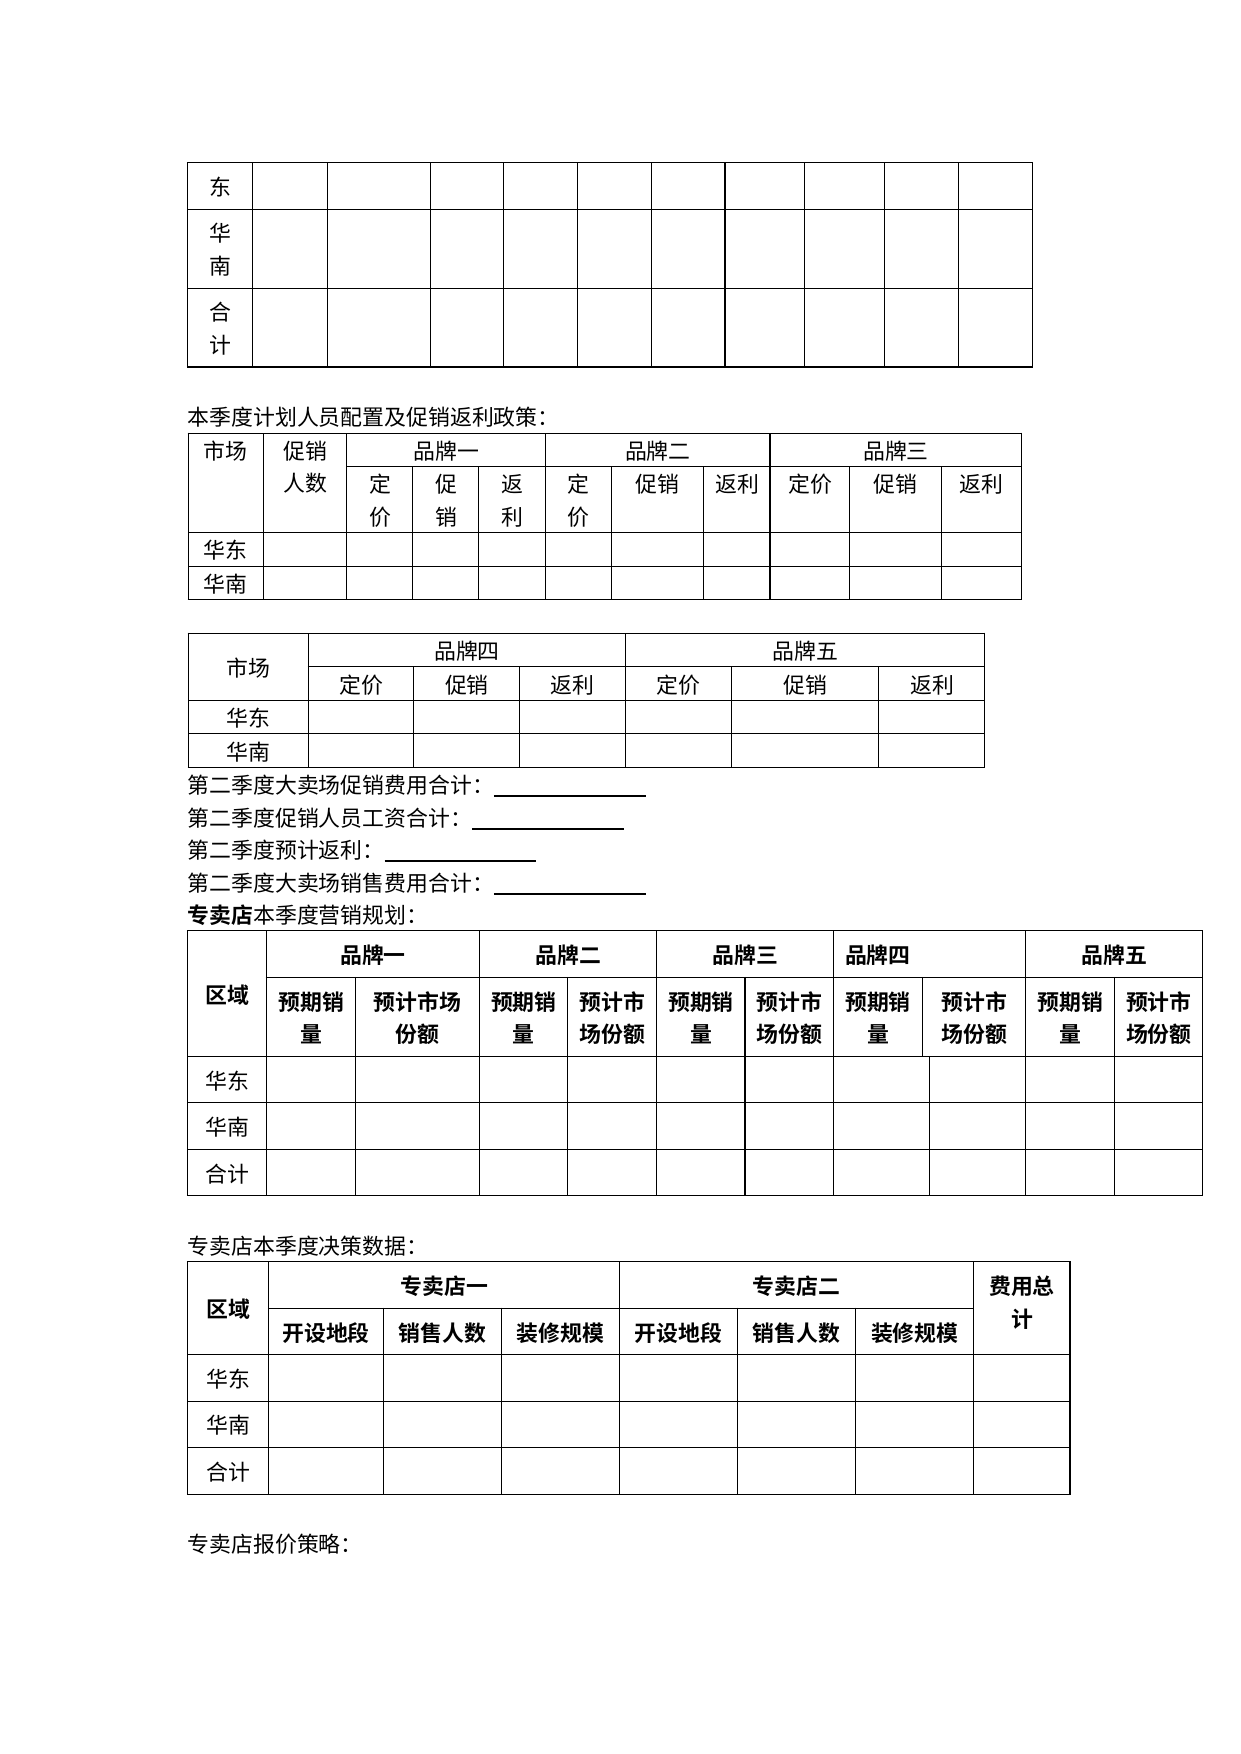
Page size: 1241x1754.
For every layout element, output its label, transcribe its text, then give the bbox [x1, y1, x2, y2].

table_cell [431, 163, 503, 208]
table_cell [771, 533, 849, 566]
table_cell [413, 533, 478, 566]
table_cell [612, 533, 703, 566]
table_cell [267, 1150, 355, 1195]
table_header 品牌二 [480, 931, 656, 977]
table_cell [1026, 1150, 1114, 1195]
table_cell [480, 1103, 567, 1149]
table_cell [504, 163, 577, 208]
table_cell [431, 289, 503, 366]
table_cell [502, 1448, 619, 1493]
table_cell [657, 1150, 744, 1195]
table_header 费用总计 [974, 1262, 1069, 1354]
table_cell [746, 1150, 833, 1195]
table_cell [974, 1448, 1069, 1493]
table_cell 合计 [188, 1448, 268, 1493]
table_cell 预期销量 [1026, 978, 1114, 1056]
table_cell 促销 [413, 467, 478, 532]
table_cell [652, 163, 724, 208]
table_cell [850, 533, 941, 566]
table_cell [568, 1103, 656, 1149]
table_cell [253, 163, 327, 208]
table_cell [620, 1402, 737, 1447]
table_cell [1115, 1057, 1202, 1102]
table_cell [879, 701, 984, 733]
text 第二季度大卖场促销费用合计： [187, 768, 1053, 800]
table_cell [732, 734, 878, 767]
table_cell 华东 [189, 533, 263, 566]
table_cell [704, 533, 769, 566]
table_cell [885, 210, 958, 287]
table_cell [942, 567, 1021, 599]
table_cell [480, 1150, 567, 1195]
table_cell 定价 [771, 467, 849, 532]
table_cell [626, 701, 731, 733]
table_cell [805, 289, 884, 366]
table_cell [834, 1150, 929, 1195]
table_cell 定价 [626, 667, 731, 700]
table_cell [834, 1103, 929, 1149]
table_header 品牌二 [546, 434, 769, 466]
table_header 品牌三 [771, 434, 1021, 466]
table_cell [746, 1103, 833, 1149]
table_cell [479, 533, 545, 566]
table_cell [959, 289, 1032, 366]
table_header 区域 [188, 931, 266, 1056]
table_cell 华南 [188, 210, 252, 287]
table_cell [546, 567, 611, 599]
table_cell [384, 1402, 501, 1447]
table_cell [431, 210, 503, 287]
table_header 市场 [189, 634, 308, 700]
table_cell 促销 [732, 667, 878, 700]
table_cell [942, 533, 1021, 566]
table_cell [502, 1355, 619, 1401]
table_cell 定价 [347, 467, 412, 532]
table_cell [414, 701, 519, 733]
table_cell [974, 1402, 1069, 1447]
table_cell [885, 289, 958, 366]
table_cell [520, 701, 625, 733]
table_cell [974, 1355, 1069, 1401]
table_cell 促销 [612, 467, 703, 532]
table_header 品牌四 [309, 634, 625, 666]
table_cell [578, 163, 651, 208]
table_cell [269, 1402, 383, 1447]
table_cell [578, 210, 651, 287]
table_cell 预期销量 [267, 978, 355, 1056]
table_cell 华东 [188, 1057, 266, 1102]
table_cell [480, 1057, 567, 1102]
table_cell [726, 289, 804, 366]
table_cell 合计 [188, 1150, 266, 1195]
table_cell 返利 [879, 667, 984, 700]
table_cell [738, 1402, 855, 1447]
table_cell [834, 1057, 929, 1102]
text 第二季度促销人员工资合计： [187, 800, 1053, 833]
table_cell [264, 533, 346, 566]
text 第二季度预计返利： [187, 833, 1053, 865]
table_cell [652, 289, 724, 366]
table_cell 华南 [189, 734, 308, 767]
table_cell 销售人数 [738, 1309, 855, 1354]
table_cell [269, 1355, 383, 1401]
table_header 品牌五 [1026, 931, 1202, 977]
table_cell [309, 734, 413, 767]
table_cell 预期销量 [834, 978, 922, 1056]
table_cell [856, 1402, 973, 1447]
table_cell 预计市场份额 [356, 978, 479, 1056]
table_cell [347, 567, 412, 599]
table_cell [504, 210, 577, 287]
table_cell [850, 567, 941, 599]
table_cell 开设地段 [620, 1309, 737, 1354]
table_header 区域 [188, 1262, 268, 1354]
table_cell [568, 1057, 656, 1102]
table_cell 定价 [546, 467, 611, 532]
table_cell 返利 [520, 667, 625, 700]
table_header 专卖店二 [620, 1262, 973, 1308]
table_cell [264, 567, 346, 599]
table_cell [930, 1057, 1025, 1102]
table_cell 华南 [188, 1402, 268, 1447]
table_cell [347, 533, 412, 566]
table_cell 预期销量 [657, 978, 744, 1056]
table_cell [856, 1448, 973, 1493]
table_cell [1115, 1103, 1202, 1149]
text 专卖店报价策略： [187, 1527, 1053, 1559]
table_cell [253, 210, 327, 287]
table_cell 返利 [942, 467, 1021, 532]
table_cell [620, 1355, 737, 1401]
table_cell [504, 289, 577, 366]
table_cell [738, 1448, 855, 1493]
text 专卖店本季度决策数据： [187, 1229, 1053, 1261]
table_cell [959, 210, 1032, 287]
table_cell [930, 1150, 1025, 1195]
table_cell [479, 567, 545, 599]
table_cell [267, 1057, 355, 1102]
table_cell 华南 [188, 1103, 266, 1149]
table_cell [959, 163, 1032, 208]
table_header 品牌五 [626, 634, 984, 666]
table_cell 促销 [414, 667, 519, 700]
table_cell [726, 163, 804, 208]
table_cell [269, 1448, 383, 1493]
table_cell [612, 567, 703, 599]
table_cell 预计市场份额 [568, 978, 656, 1056]
table_cell 预计市场份额 [1115, 978, 1202, 1056]
table_cell 预计市场份额 [746, 978, 833, 1056]
text 第二季度大卖场销售费用合计： [187, 865, 1053, 898]
table_cell 合计 [188, 289, 252, 366]
table_cell [356, 1103, 479, 1149]
table_cell [746, 1057, 833, 1102]
text 专卖店本季度营销规划： [187, 898, 1053, 930]
table_cell 华东 [188, 1355, 268, 1401]
table_cell [520, 734, 625, 767]
table_cell [626, 734, 731, 767]
table_cell 返利 [704, 467, 769, 532]
table_cell [267, 1103, 355, 1149]
table_cell [657, 1103, 744, 1149]
table_cell [356, 1150, 479, 1195]
table_cell 华东 [189, 701, 308, 733]
table_cell 华东 [188, 163, 252, 208]
table_cell [356, 1057, 479, 1102]
table_cell 定价 [309, 667, 413, 700]
table_header 品牌一 [267, 931, 479, 977]
table_cell [856, 1355, 973, 1401]
table_cell 预计市场份额 [923, 978, 1025, 1056]
table_cell [805, 210, 884, 287]
table_cell 装修规模 [856, 1309, 973, 1354]
table_cell [502, 1402, 619, 1447]
table_cell [328, 210, 430, 287]
table_cell [771, 567, 849, 599]
table_cell [652, 210, 724, 287]
table_cell [413, 567, 478, 599]
table_cell [328, 163, 430, 208]
table_cell [1026, 1057, 1114, 1102]
table_cell [309, 701, 413, 733]
table_cell [568, 1150, 656, 1195]
table_header 促销人数 [264, 434, 346, 532]
table_cell [546, 533, 611, 566]
table_cell 华南 [189, 567, 263, 599]
table_cell [879, 734, 984, 767]
table_cell [384, 1355, 501, 1401]
table_cell [657, 1057, 744, 1102]
table_cell [930, 1103, 1025, 1149]
table_cell [620, 1448, 737, 1493]
table_cell [253, 289, 327, 366]
table_header 品牌一 [347, 434, 545, 466]
table_cell [1026, 1103, 1114, 1149]
table_cell 预期销量 [480, 978, 567, 1056]
table_cell [726, 210, 804, 287]
table_header 专卖店一 [269, 1262, 619, 1308]
table_header 品牌三 [657, 931, 833, 977]
table_cell [414, 734, 519, 767]
table_cell [738, 1355, 855, 1401]
table_header 市场 [189, 434, 263, 532]
table_cell [732, 701, 878, 733]
table_cell [704, 567, 769, 599]
table_cell [885, 163, 958, 208]
table_cell [384, 1448, 501, 1493]
table_cell 返利 [479, 467, 545, 532]
table_header 品牌四 [834, 931, 1025, 977]
text 本季度计划人员配置及促销返利政策： [187, 400, 1053, 432]
table_cell [578, 289, 651, 366]
table_cell 开设地段 [269, 1309, 383, 1354]
table_cell [1115, 1150, 1202, 1195]
table_cell 销售人数 [384, 1309, 501, 1354]
table_cell [805, 163, 884, 208]
table_cell 促销 [850, 467, 941, 532]
table_cell [328, 289, 430, 366]
table_cell 装修规模 [502, 1309, 619, 1354]
